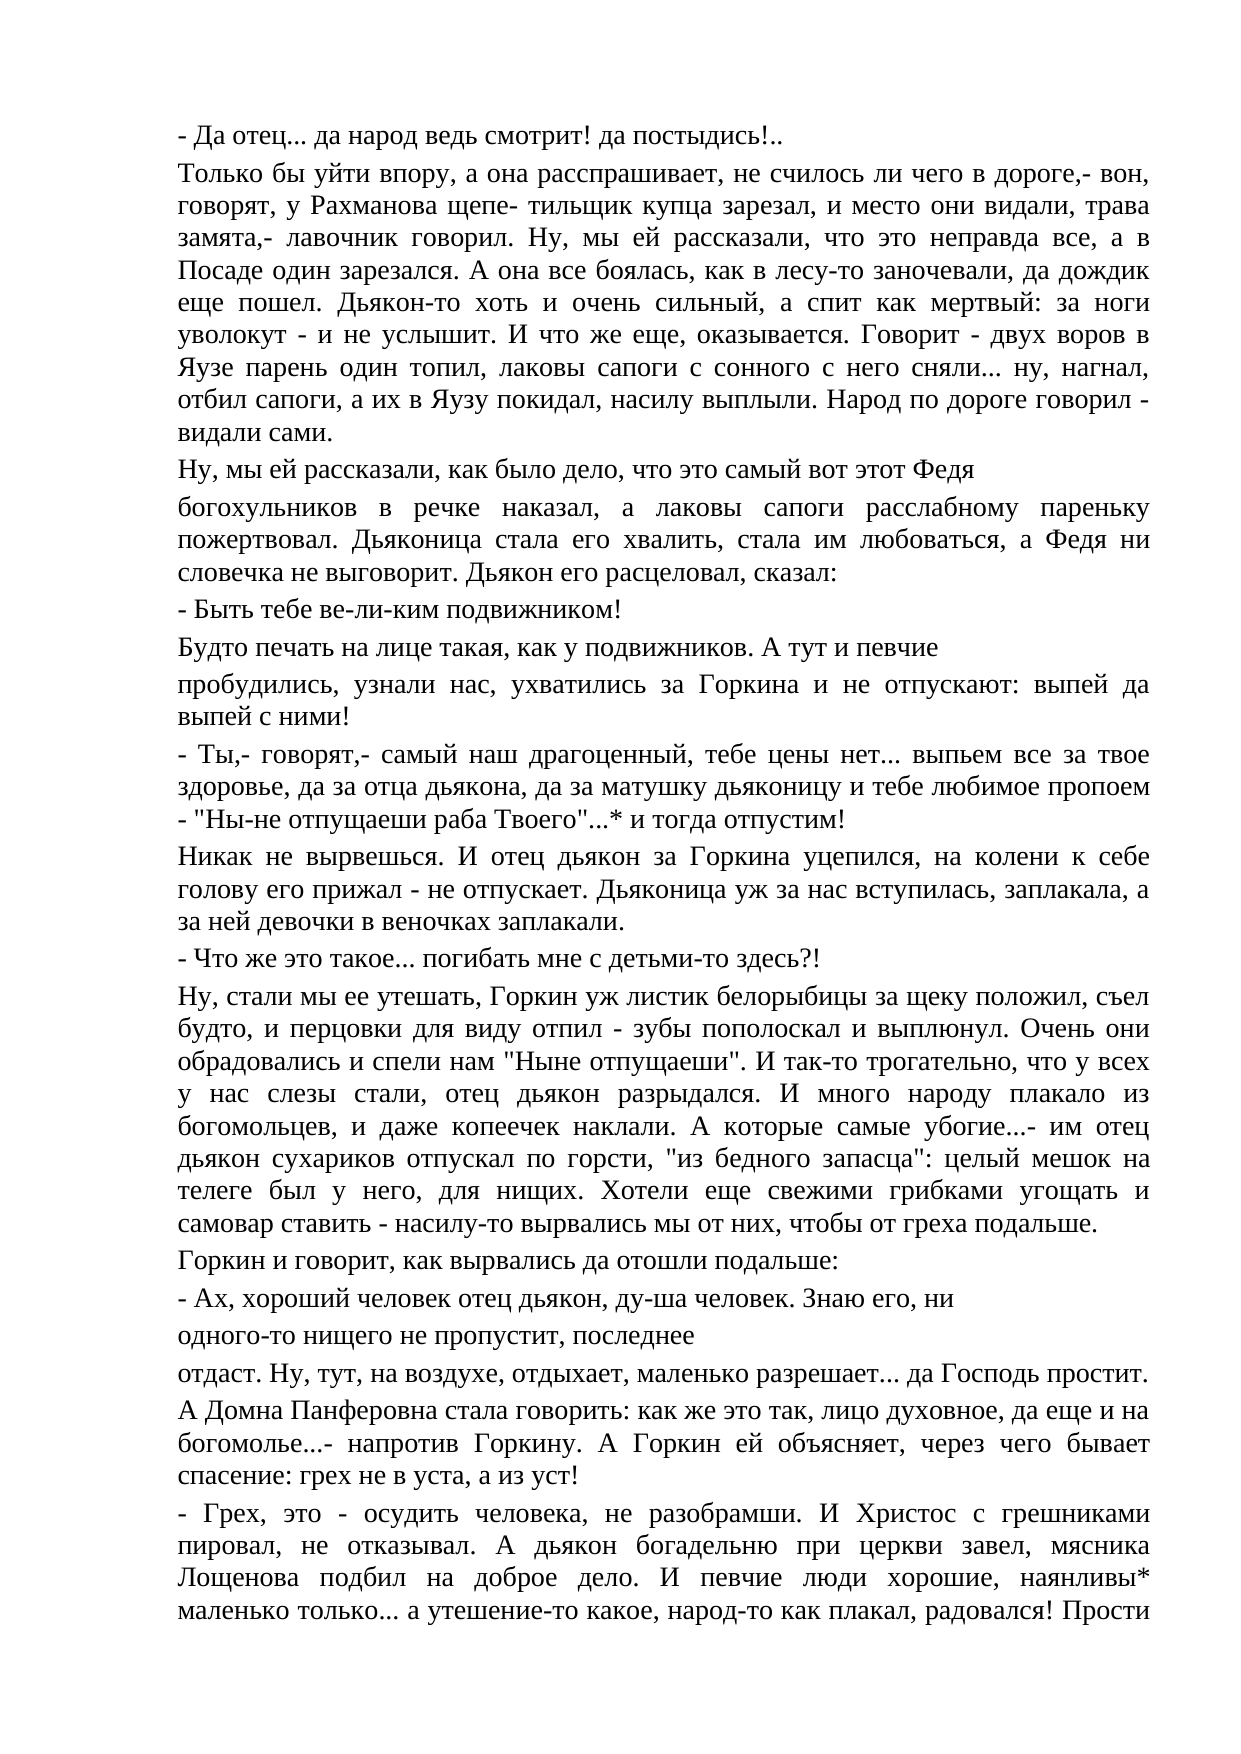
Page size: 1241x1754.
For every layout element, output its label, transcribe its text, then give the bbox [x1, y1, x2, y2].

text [177, 1496, 1152, 1625]
text богохульников в речке наказал, а лаковы сапоги расслабному пареньку пожертвовал. Дьяконица стала его хвалить, стала им любоваться, а Федя ни словечка не выговорит. Дьякон его расцеловал, сказал: [177, 490, 1152, 587]
text Только бы уйти впору, а она расспрашивает, не счилось ли чего в дороге,- вон, говорят, у Рахманова щепе- тильщик купца зарезал, и место они видали, трава замята,- лавочник говорил. Ну, мы ей рассказали, что это неправда все, а в Посаде один зарезался. А она все боялась, как в лесу-то заночевали, да дождик еще пошел. Дьякон-то хоть и очень сильный, а спит как мертвый: за ноги уволокут - и не услышит. И что же еще, оказывается. Говорит - двух воров в Яузе парень один топил, лаковы сапоги с сонного с него сняли... ну, нагнал, отбил сапоги, а их в Яузу покидал, насилу выплыли. Народ по дороге говорил - видали сами. [177, 156, 1152, 447]
text Будто печать на лице такая, как у подвижников. А тут и певчие [177, 629, 1152, 662]
text - Да отец... да народ ведь смотрит! да постыдись!.. [177, 118, 1152, 151]
text отдаст. Ну, тут, на воздухе, отдыхает, маленько разрешает... да Господь простит. [177, 1356, 1152, 1388]
text - Быть тебе ве-ли-ким подвижником! [177, 592, 1152, 624]
text - Что же это такое... погибать мне с детьми-то здесь?! [177, 942, 1152, 974]
text Никак не вырвешься. И отец дьякон за Горкина уцепился, на колени к себе голову его прижал - не отпускает. Дьяконица уж за нас вступилась, заплакала, а за ней девочки в веночках заплакали. [177, 839, 1152, 936]
text одного-то нищего не пропустит, последнее [177, 1318, 1152, 1351]
text - Ты,- говорят,- самый наш драгоценный, тебе цены нет... выпьем все за твое здоровье, да за отца дьякона, да за матушку дьяконицу и тебе любимое пропоем - "Ны-не отпущаеши раба Твоего"...* и тогда отпустим! [177, 737, 1152, 834]
text Ну, мы ей рассказали, как было дело, что это самый вот этот Федя [177, 452, 1152, 485]
text Ну, стали мы ее утешать, Горкин уж листик белорыбицы за щеку положил, съел будто, и перцовки для виду отпил - зубы пополоскал и выплюнул. Очень они обрадовались и спели нам "Ныне отпущаеши". И так-то трогательно, что у всех у нас слезы стали, отец дьякон разрыдался. И много народу плакало из богомольцев, и даже копеечек наклали. А которые самые убогие...- им отец дьякон сухариков отпускал по горсти, "из бедного запасца": целый мешок на телеге был у него, для нищих. Хотели еще свежими грибками угощать и самовар ставить - насилу-то вырвались мы от них, чтобы от греха подальше. [177, 979, 1152, 1238]
text Горкин и говорит, как вырвались да отошли подальше: [177, 1243, 1152, 1276]
text - Ах, хороший человек отец дьякон, ду-ша человек. Знаю его, ни [177, 1281, 1152, 1313]
text пробудились, узнали нас, ухватились за Горкина и не отпускают: выпей да выпей с ними! [177, 667, 1152, 732]
text А Домна Панферовна стала говорить: как же это так, лицо духовное, да еще и на богомолье...- напротив Горкину. А Горкин ей объясняет, через чего бывает спасение: грех не в уста, а из уст! [177, 1393, 1152, 1491]
